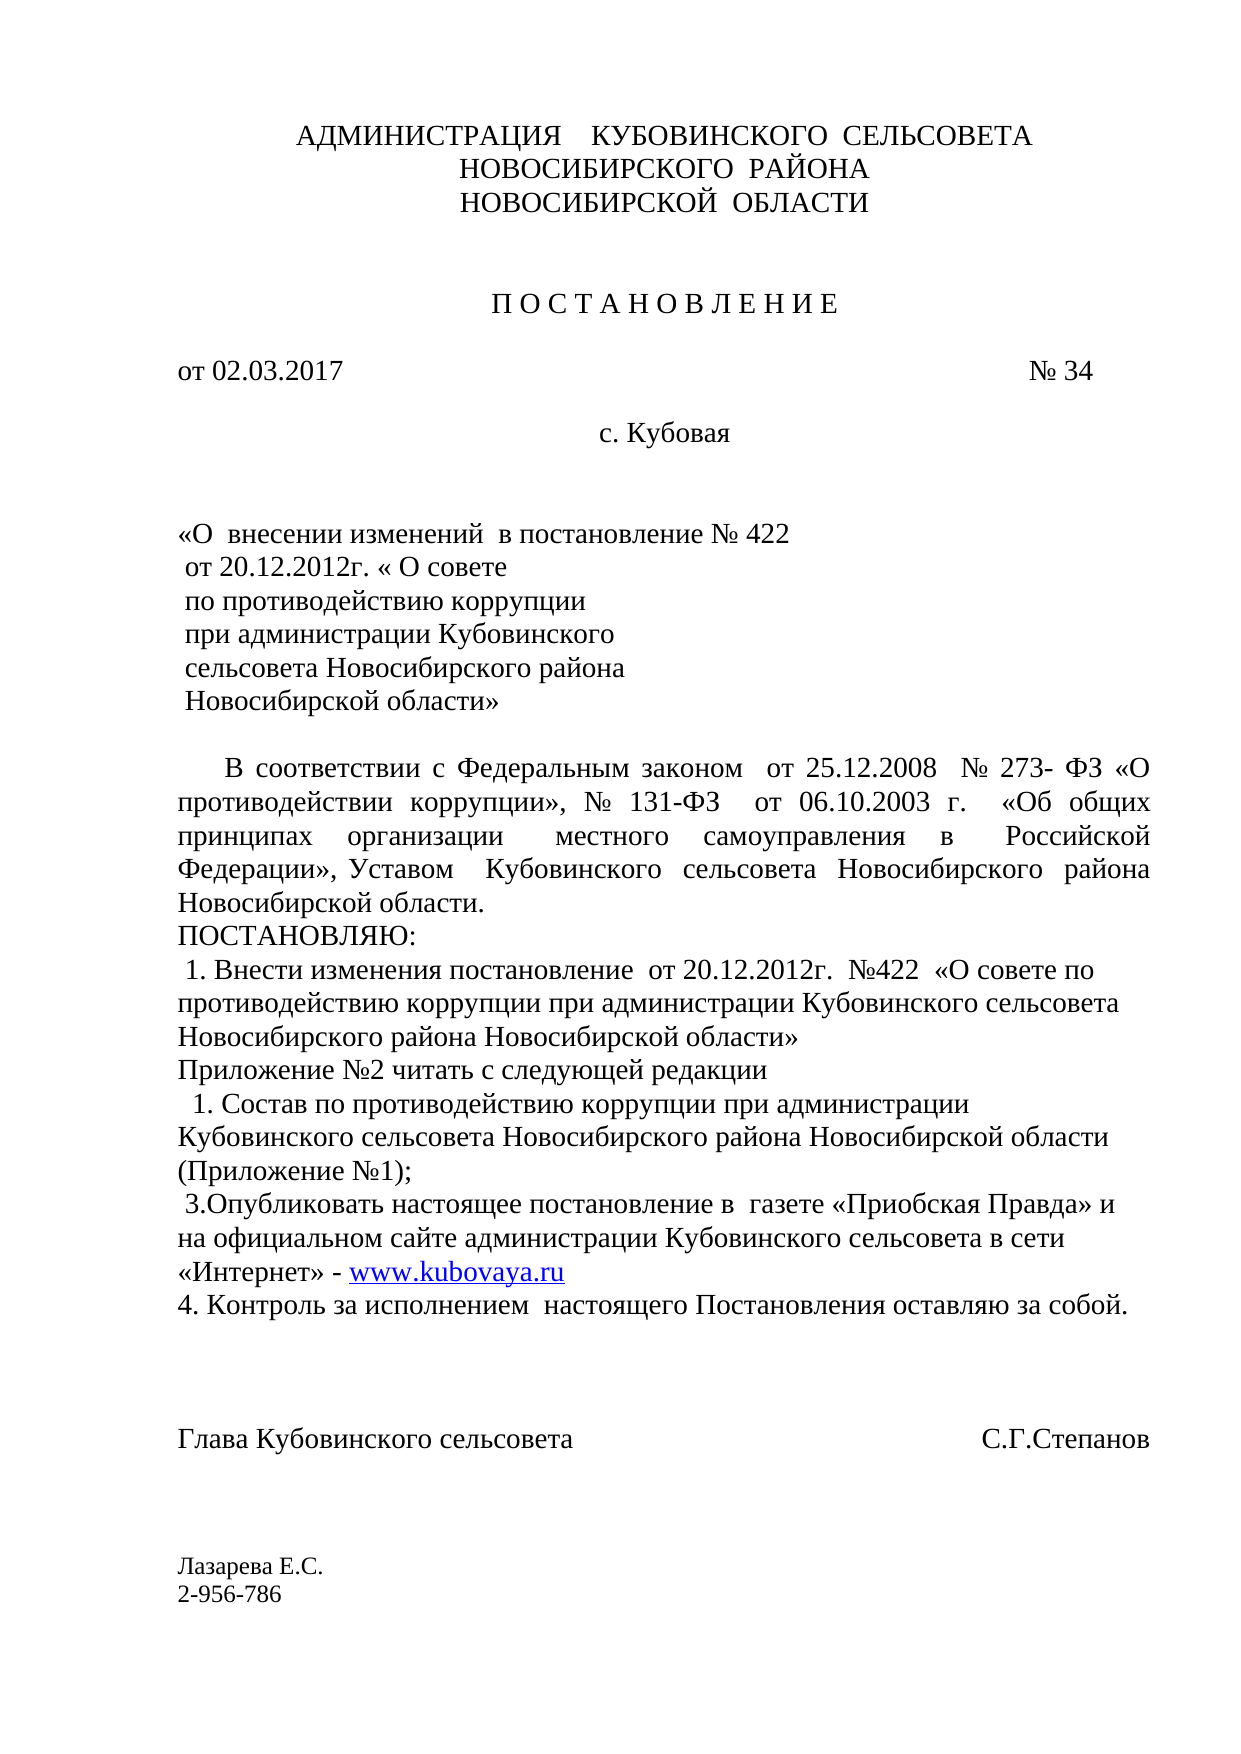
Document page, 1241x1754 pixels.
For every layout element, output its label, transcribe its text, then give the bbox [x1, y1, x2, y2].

text Лазарева Е.С. [177, 1551, 1152, 1579]
text 2-956-786 [177, 1579, 1152, 1608]
text П О С Т А Н О В Л Е Н И Е [177, 286, 1152, 319]
text 1. Внести изменения постановление от 20.12.2012г. №422 «О совете по противодействию коррупции при администрации Кубовинского сельсовета Новосибирского района Новосибирской области» [177, 952, 1152, 1052]
text Приложение №2 читать с следующей редакции [177, 1052, 1152, 1086]
text «О внесении изменений в постановление № 422 [177, 516, 1152, 549]
text 4. Контроль за исполнением настоящего Постановления оставляю за собой. [177, 1287, 1152, 1321]
text ПОСТАНОВЛЯЮ: [177, 918, 1152, 952]
text при администрации Кубовинского [177, 616, 1152, 650]
text Глава Кубовинского сельсовета С.Г.Степанов [177, 1421, 1152, 1455]
text АДМИНИСТРАЦИЯ КУБОВИНСКОГО СЕЛЬСОВЕТА [177, 118, 1152, 152]
text Новосибирской области» [177, 683, 1152, 717]
text с. Кубовая [177, 415, 1152, 449]
text НОВОСИБИРСКОГО РАЙОНА [177, 152, 1152, 185]
text от 02.03.2017 № 34 [177, 353, 1152, 386]
text НОВОСИБИРСКОЙ ОБЛАСТИ [177, 185, 1152, 219]
text В соответствии с Федеральным законом от 25.12.2008 № 273- ФЗ «О противодействии коррупции», № 131-ФЗ от 06.10.2003 г. «Об общих принципах организации местного самоуправления в Российской Федерации», Уставом Кубовинского сельсовета Новосибирского района Новосибирской области. [177, 751, 1152, 918]
text 3.Опубликовать настоящее постановление в газете «Приобская Правда» и на официальном сайте администрации Кубовинского сельсовета в сети «Интернет» - www.kubovaya.ru [177, 1187, 1152, 1287]
text сельсовета Новосибирского района [177, 650, 1152, 683]
text по противодействию коррупции [177, 583, 1152, 616]
text 1. Состав по противодействию коррупции при администрации Кубовинского сельсовета Новосибирского района Новосибирской области [177, 1086, 1152, 1153]
text от 20.12.2012г. « О совете [177, 549, 1152, 583]
text (Приложение №1); [177, 1153, 1152, 1187]
